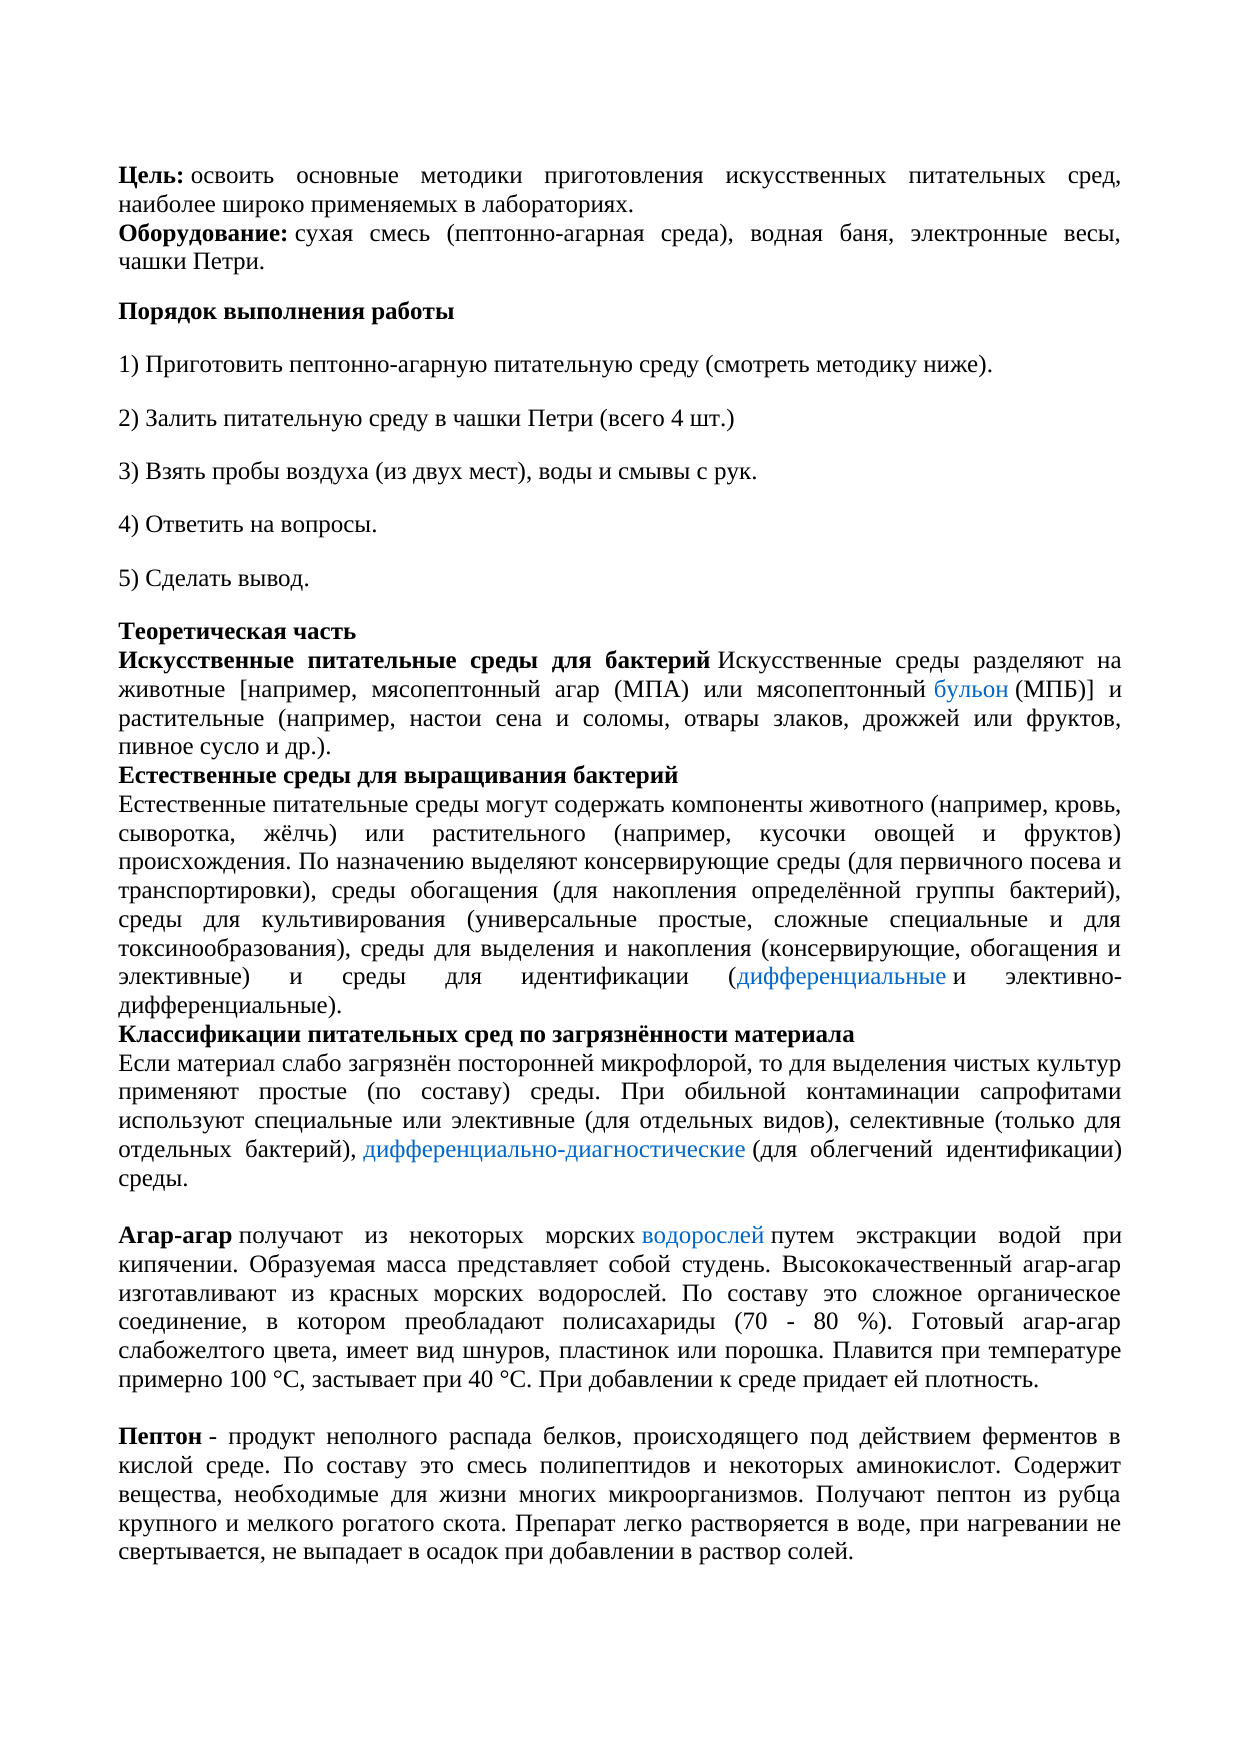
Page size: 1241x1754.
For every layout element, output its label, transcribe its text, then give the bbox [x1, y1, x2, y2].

text 2) Залить питательную среду в чашки Петри (всего 4 шт.) [118, 403, 1122, 431]
text Естественные среды для выращивания бактерий [118, 760, 1122, 789]
text Искусственные питательные среды для бактерий Искусственные среды разделяют на животные [например, мясопептонный агар (МПА) или мясопептонный бульон (МПБ)] и растительные (например, настои сена и соломы, отвары злаков, дрожжей или фруктов, пивное сусло и др.). [118, 645, 1122, 760]
text Если материал слабо загрязнён посторонней микрофлорой, то для выделения чистых культур применяют простые (по составу) среды. При обильной контаминации сапрофитами используют специальные или элективные (для отдельных видов), селективные (только для отдельных бактерий), дифференциально-диагностические (для облегчений идентификации) среды. [118, 1048, 1122, 1191]
text Порядок выполнения работы [118, 296, 1122, 324]
text Пептон - продукт неполного распада белков, происходящего под действием ферментов в кислой среде. По составу это смесь полипептидов и некоторых аминокислот. Содержит вещества, необходимые для жизни многих микроорганизмов. Получают пептон из рубца крупного и мелкого рогатого скота. Препарат легко растворяется в воде, при нагревании не свертывается, не выпадает в осадок при добавлении в раствор солей. [118, 1421, 1122, 1565]
text 5) Сделать вывод. [118, 563, 1122, 592]
text 4) Ответить на вопросы. [118, 509, 1122, 538]
text Оборудование: сухая смесь (пептонно-агарная среда), водная баня, электронные весы, чашки Петри. [118, 218, 1122, 275]
text 3) Взять пробы воздуха (из двух мест), воды и смывы с рук. [118, 456, 1122, 485]
text Естественные питательные среды могут содержать компоненты животного (например, кровь, сыворотка, жёлчь) или растительного (например, кусочки овощей и фруктов) происхождения. По назначению выделяют консервирующие среды (для первичного посева и транспортировки), среды обогащения (для накопления определённой группы бактерий), среды для культивирования (универсальные простые, сложные специальные и для токсинообразования), среды для выделения и накопления (консервирующие, обогащения и элективные) и среды для идентификации (дифференциальные и элективно-дифференциальные). [118, 789, 1122, 1019]
text Цель: освоить основные методики приготовления искусственных питательных сред, наиболее широко применяемых в лабораториях. [118, 160, 1122, 218]
text Теоретическая часть [118, 616, 1122, 645]
text Классификации питательных сред по загрязнённости материала [118, 1019, 1122, 1048]
text Агар-агар получают из некоторых морских водорослей путем экстракции водой при кипячении. Образуемая масса представляет собой студень. Высококачественный агар-агар изготавливают из красных морских водорослей. По составу это сложное органическое соединение, в котором преобладают полисахариды (70 - 80 %). Готовый агар-агар слабожелтого цвета, имеет вид шнуров, пластинок или порошка. Плавится при температуре примерно 100 °С, застывает при 40 °С. При добавлении к среде придает ей плотность. [118, 1220, 1122, 1393]
text 1) Приготовить пептонно-агарную питательную среду (смотреть методику ниже). [118, 349, 1122, 378]
